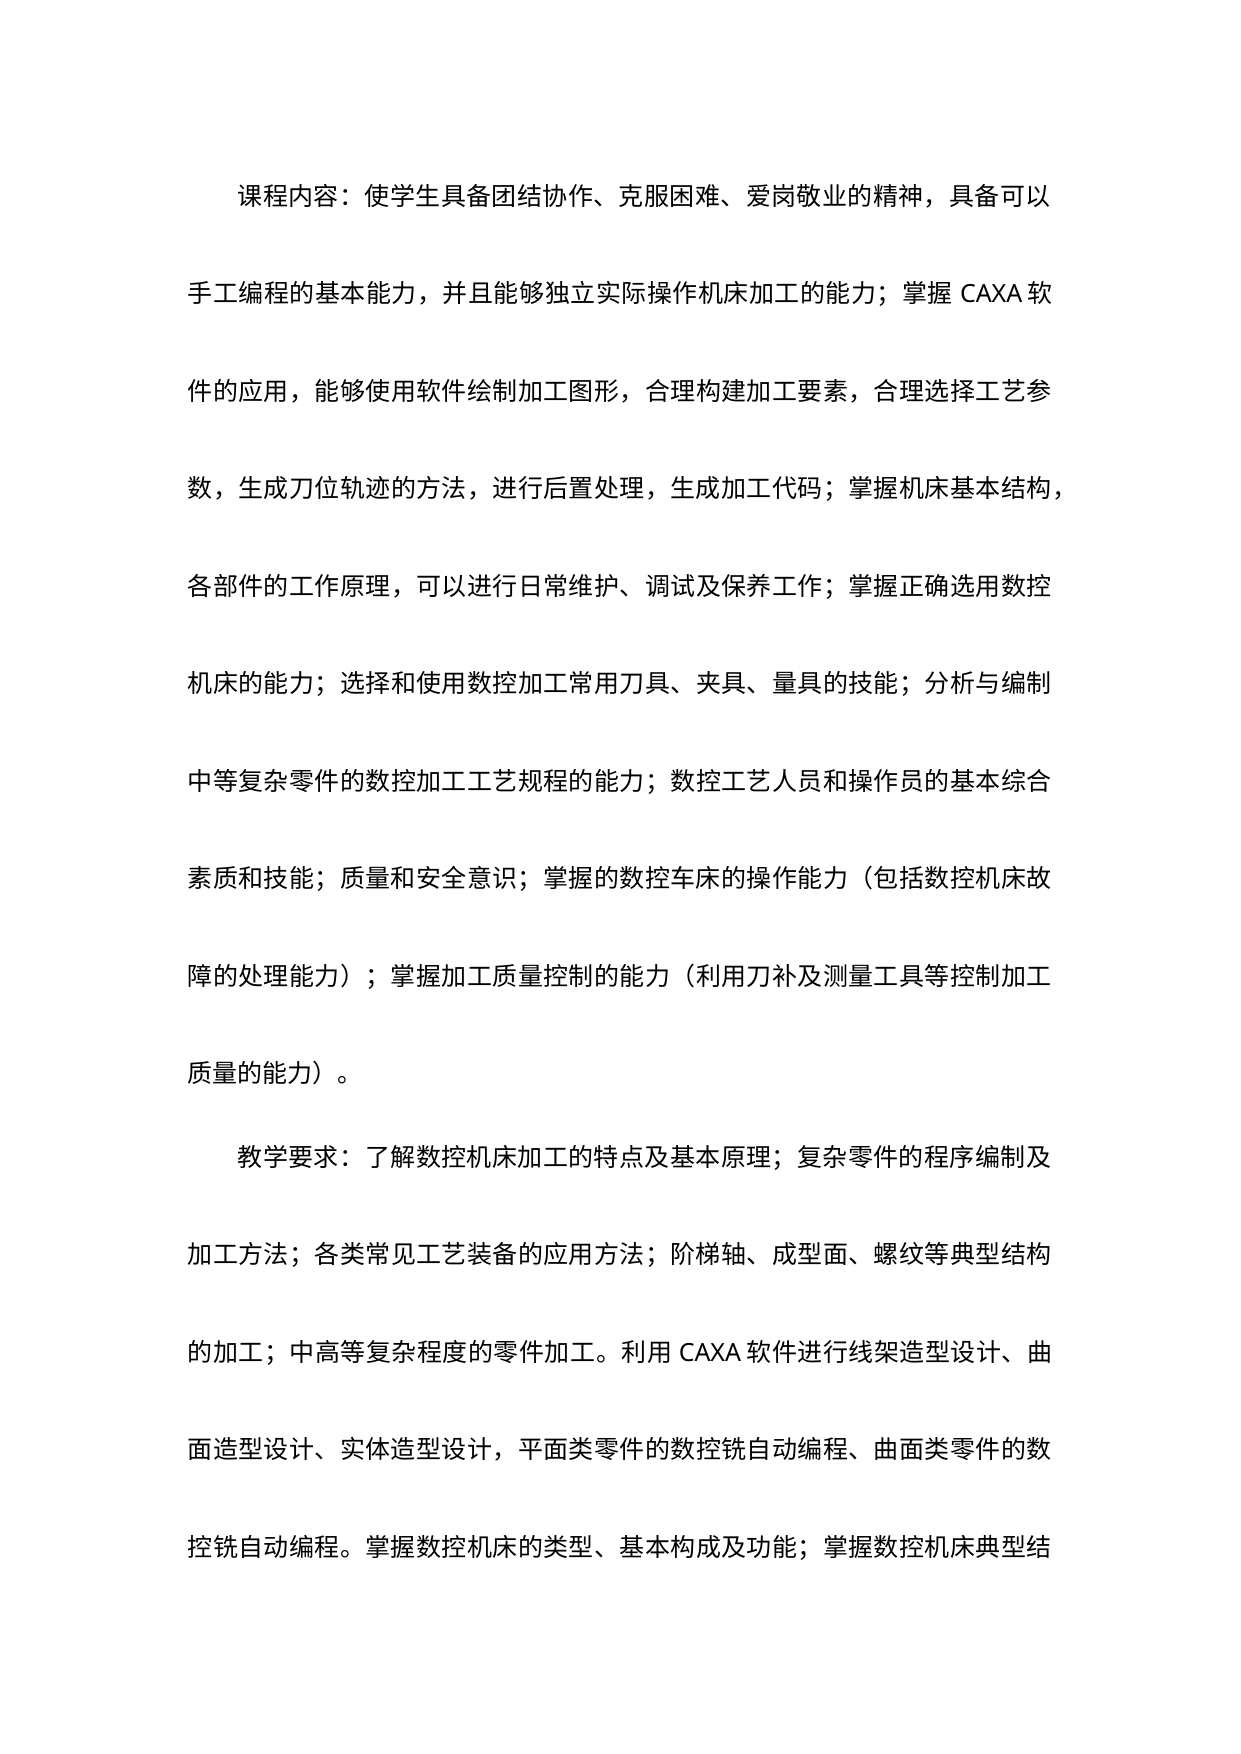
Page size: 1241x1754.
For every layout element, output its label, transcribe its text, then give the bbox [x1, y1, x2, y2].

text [187, 1123, 1053, 1578]
text 课程内容：使学生具备团结协作、克服困难、爱岗敬业的精神，具备可以手工编程的基本能力，并且能够独立实际操作机床加工的能力；掌握CAXA软件的应用，能够使用软件绘制加工图形，合理构建加工要素，合理选择工艺参数，生成刀位轨迹的方法，进行后置处理，生成加工代码；掌握机床基本结构，各部件的工作原理，可以进行日常维护、调试及保养工作；掌握正确选用数控机床的能力；选择和使用数控加工常用刀具、夹具、量具的技能；分析与编制中等复杂零件的数控加工工艺规程的能力；数控工艺人员和操作员的基本综合素质和技能；质量和安全意识；掌握的数控车床的操作能力（包括数控机床故障的处理能力）；掌握加工质量控制的能力（利用刀补及测量工具等控制加工质量的能力）。 [187, 162, 1053, 1104]
